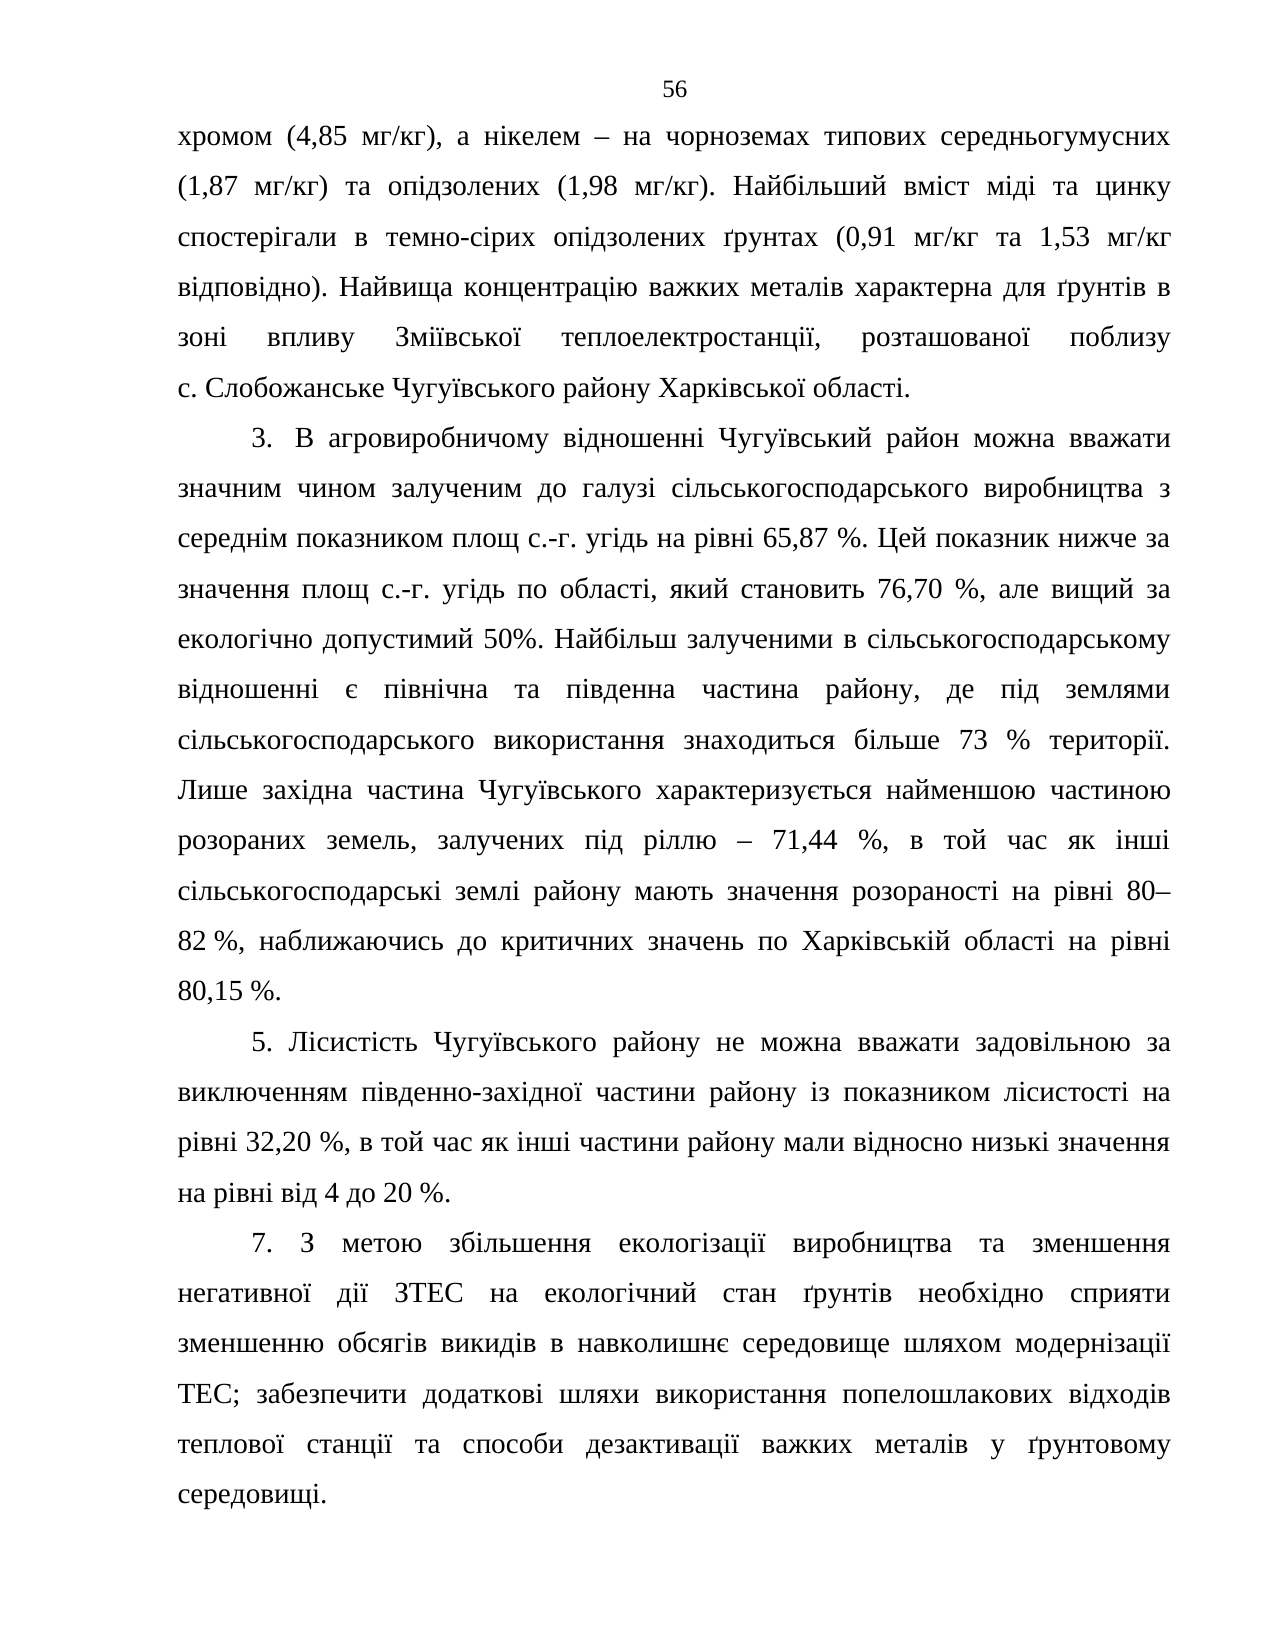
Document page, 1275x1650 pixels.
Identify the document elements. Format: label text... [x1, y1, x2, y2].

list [177, 118, 1172, 403]
list В агровиробничому відношенні Чугуївський район можна вважати значним чином залученим до галузі сільськогосподарського виробництва з середнім показником площ с.-г. угідь на рівні 65,87 %. Цей показник нижче за значення площ с.-г. угідь по області, який становить 76,70 %, але вищий за екологічно допустимий 50%. Найбільш залученими в сільськогосподарському відношенні є північна та південна частина району, де під землями сільськогосподарського використання знаходиться більше 73 % території. Лише західна частина Чугуївського характеризується найменшою частиною розораних земель, залучених під ріллю – 71,44 %, в той час як інші сільськогосподарські землі району мають значення розораності на рівні 80–82 %, наближаючись до критичних значень по Харківській області на рівні 80,15 %. [177, 420, 1172, 1007]
text 5. Лісистість Чугуївського району не можна вважати задовільною за виключенням південно-західної частини району із показником лісистості на рівні 32,20 %, в той час як інші частини району мали відносно низькі значення на рівні від 4 до 20 %. [177, 1024, 1172, 1208]
text 7. З метою збільшення екологізації виробництва та зменшення негативної дії ЗТЕС на екологічний стан ґрунтів необхідно сприяти зменшенню обсягів викидів в навколишнє середовище шляхом модернізації ТЕС; забезпечити додаткові шляхи використання попелошлакових відходів теплової станції та способи дезактивації важких металів у ґрунтовому середовищі. [177, 1225, 1172, 1510]
